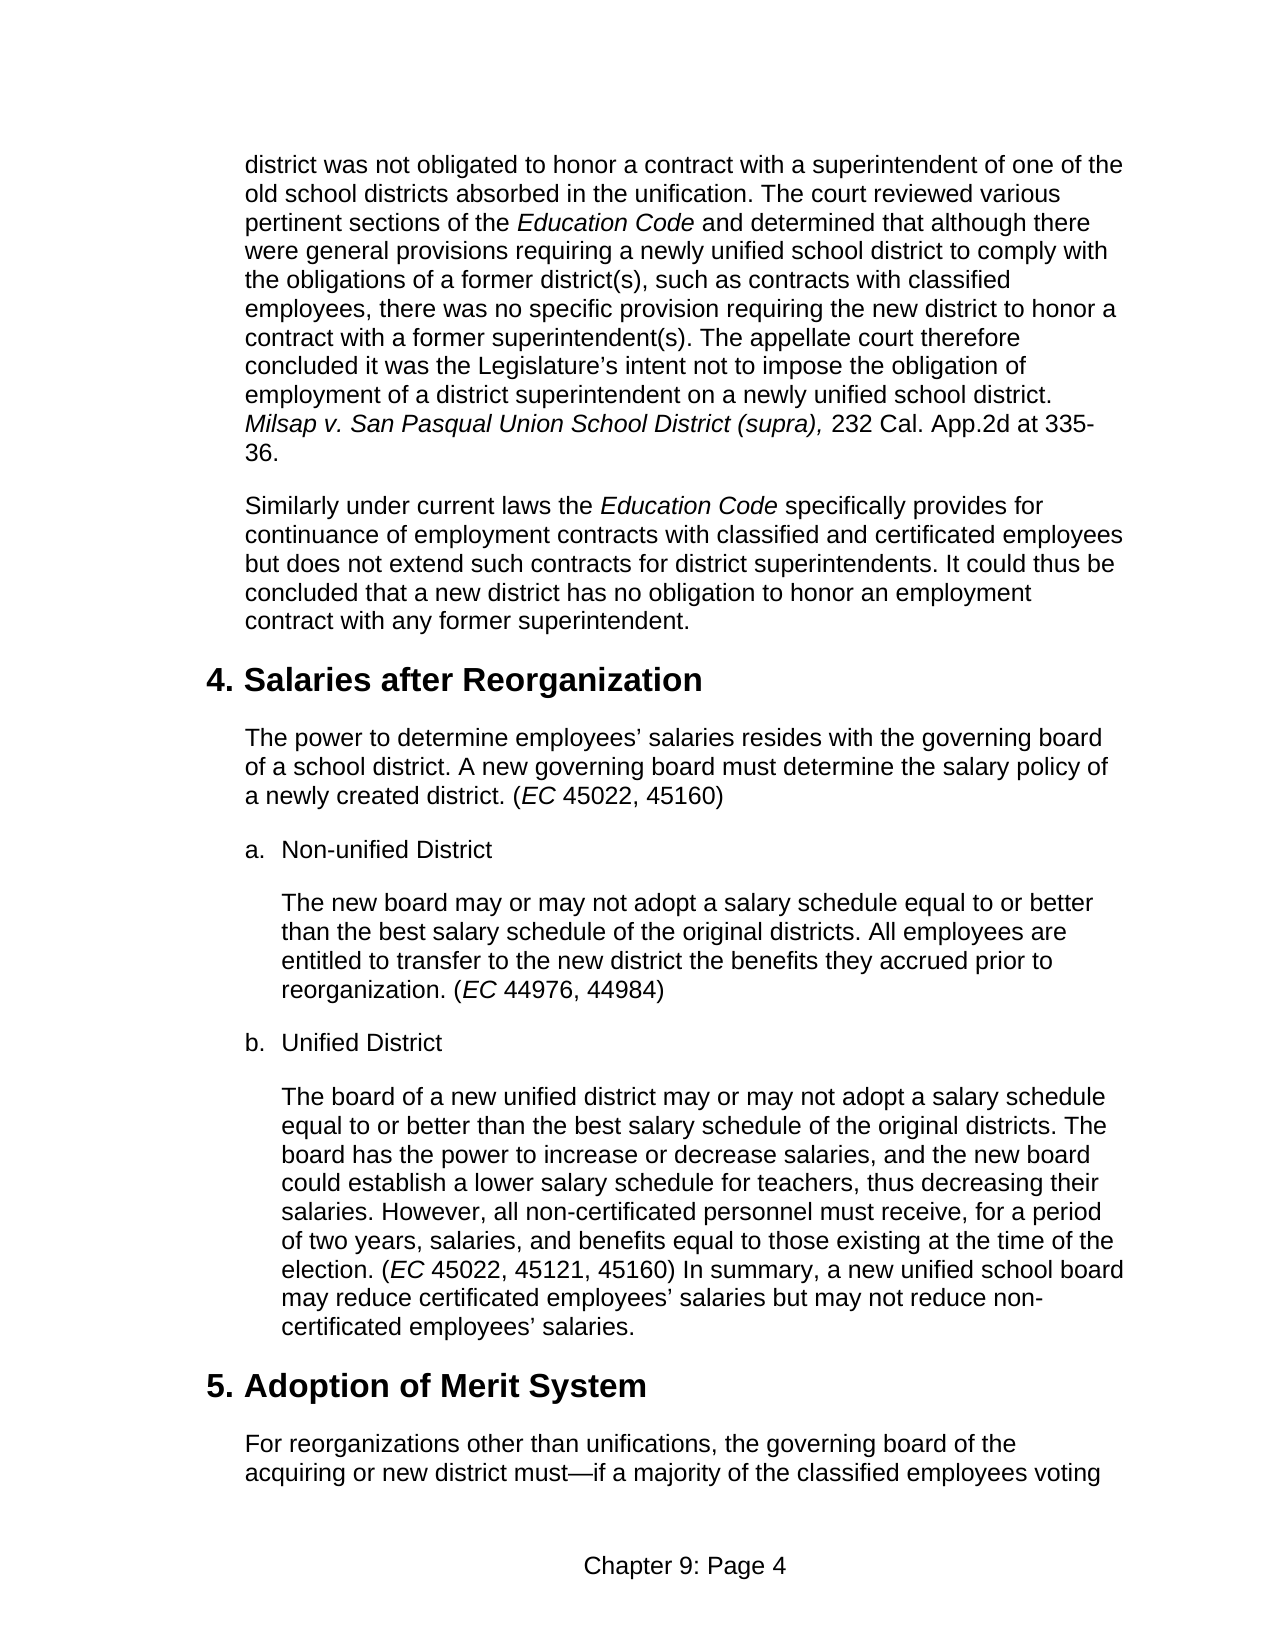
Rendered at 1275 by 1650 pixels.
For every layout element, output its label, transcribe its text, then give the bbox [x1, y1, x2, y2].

text Similarly under current laws the Education Code specifically provides for continuance of employment contracts with classified and certificated employees but does not extend such contracts for district superintendents. It could thus be concluded that a new district has no obligation to honor an employment contract with any former superintendent. [244, 491, 1125, 635]
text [244, 1429, 1125, 1487]
text The board of a new unified district may or may not adopt a salary schedule equal to or better than the best salary schedule of the original districts. The board has the power to increase or decrease salaries, and the new board could establish a lower salary schedule for teachers, thus decreasing their salaries. However, all non-certificated personnel must receive, for a period of two years, salaries, and benefits equal to those existing at the time of the election. (EC 45022, 45121, 45160) In summary, a new unified school board may reduce certificated employees’ salaries but may not reduce non-certificated employees’ salaries. [281, 1082, 1125, 1341]
text The power to determine employees’ salaries resides with the governing board of a school district. A new governing board must determine the salary policy of a newly created district. () [244, 723, 1125, 810]
text a. Non-unified District [244, 835, 1125, 863]
subtitle 4. Salaries after Reorganization [206, 660, 1125, 698]
subtitle 5. Adoption of Merit System [206, 1366, 1125, 1404]
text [244, 150, 1125, 466]
text The new board may or may not adopt a salary schedule equal to or better than the best salary schedule of the original districts. All employees are entitled to transfer to the new district the benefits they accrued prior to reorganization. () [281, 888, 1125, 1003]
text b. Unified District [244, 1028, 1125, 1057]
